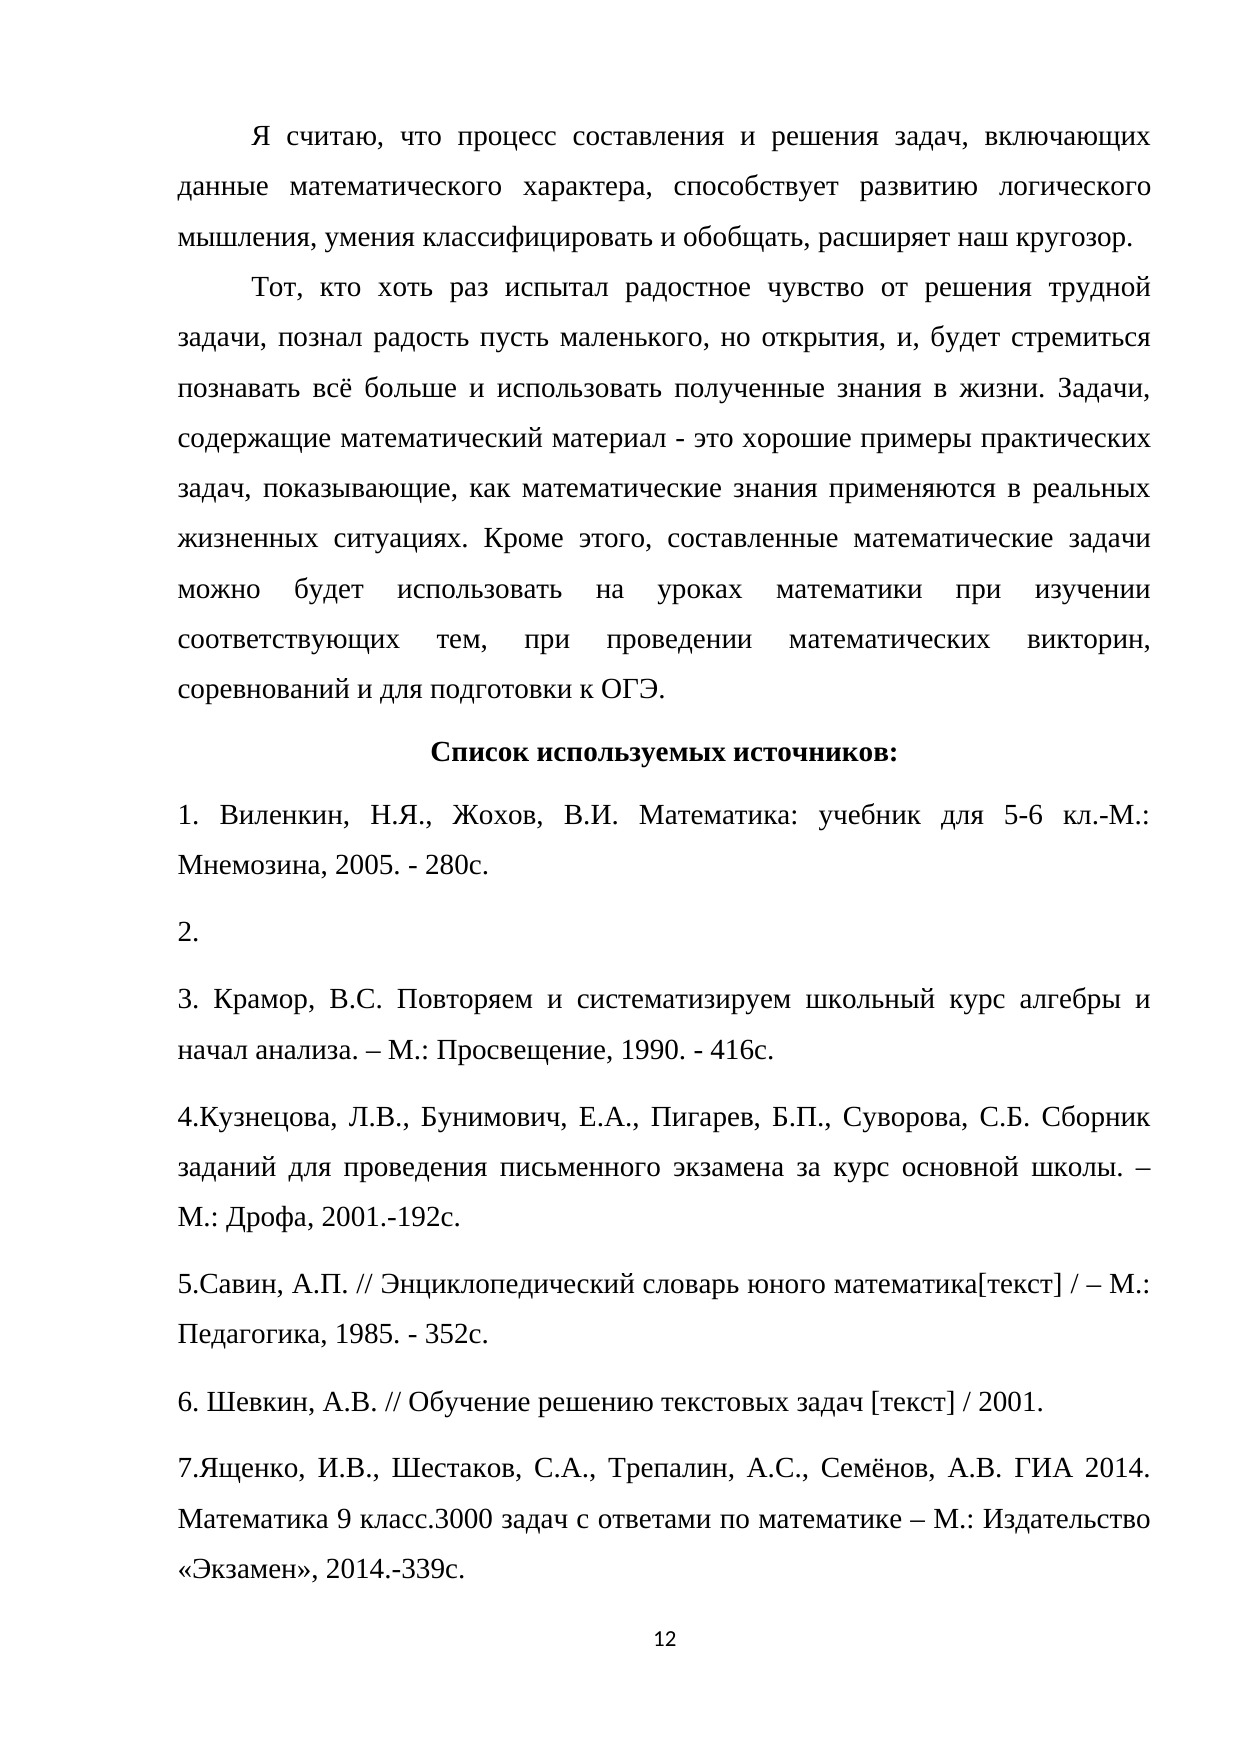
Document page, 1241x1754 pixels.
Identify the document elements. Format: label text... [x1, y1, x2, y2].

text 7.Ященко, И.В., Шестаков, С.А., Трепалин, А.С., Семёнов, А.В. ГИА 2014. Математика 9 класс.3000 задач с ответами по математике – М.: Издательство «Экзамен», 2014.-339с. [177, 1451, 1152, 1585]
text Тот, кто хоть раз испытал радостное чувство от решения трудной задачи, познал радость пусть маленького, но открытия, и, будет стремиться познавать всё больше и использовать полученные знания в жизни. Задачи, содержащие математический материал - это хорошие примеры практических задач, показывающие, как математические знания применяются в реальных жизненных ситуациях. Кроме этого, составленные математические задачи можно будет использовать на уроках математики при изучении соответствующих тем, при проведении математических викторин, соревнований и для подготовки к ОГЭ. [177, 269, 1152, 705]
text 3. Крамор, В.С. Повторяем и систематизируем школьный курс алгебры и начал анализа. – М.: Просвещение, 1990. - 416c. [177, 981, 1152, 1065]
text 6. Шевкин, А.В. // Обучение решению текстовых задач [текст] / 2001. [177, 1384, 1152, 1417]
text 2. [177, 914, 1152, 948]
text Список используемых источников: [177, 734, 1152, 768]
text Я считаю, что процесс составления и решения задач, включающих данные математического характера, способствует развитию логического мышления, умения классифицировать и обобщать, расширяет наш кругозор. [177, 118, 1152, 252]
text 1. Виленкин, Н.Я., Жохов, В.И. Математика: учебник для 5-6 кл.-М.: Мнемозина, 2005. - 280с. [177, 797, 1152, 881]
text 5.Савин, А.П. // Энциклопедический словарь юного математика[текст] / – М.: Педагогика, 1985. - 352c. [177, 1266, 1152, 1350]
text 4.Кузнецова, Л.В., Бунимович, Е.А., Пигарев, Б.П., Суворова, С.Б. Сборник заданий для проведения письменного экзамена за курс основной школы. – М.: Дрофа, 2001.-192c. [177, 1099, 1152, 1233]
